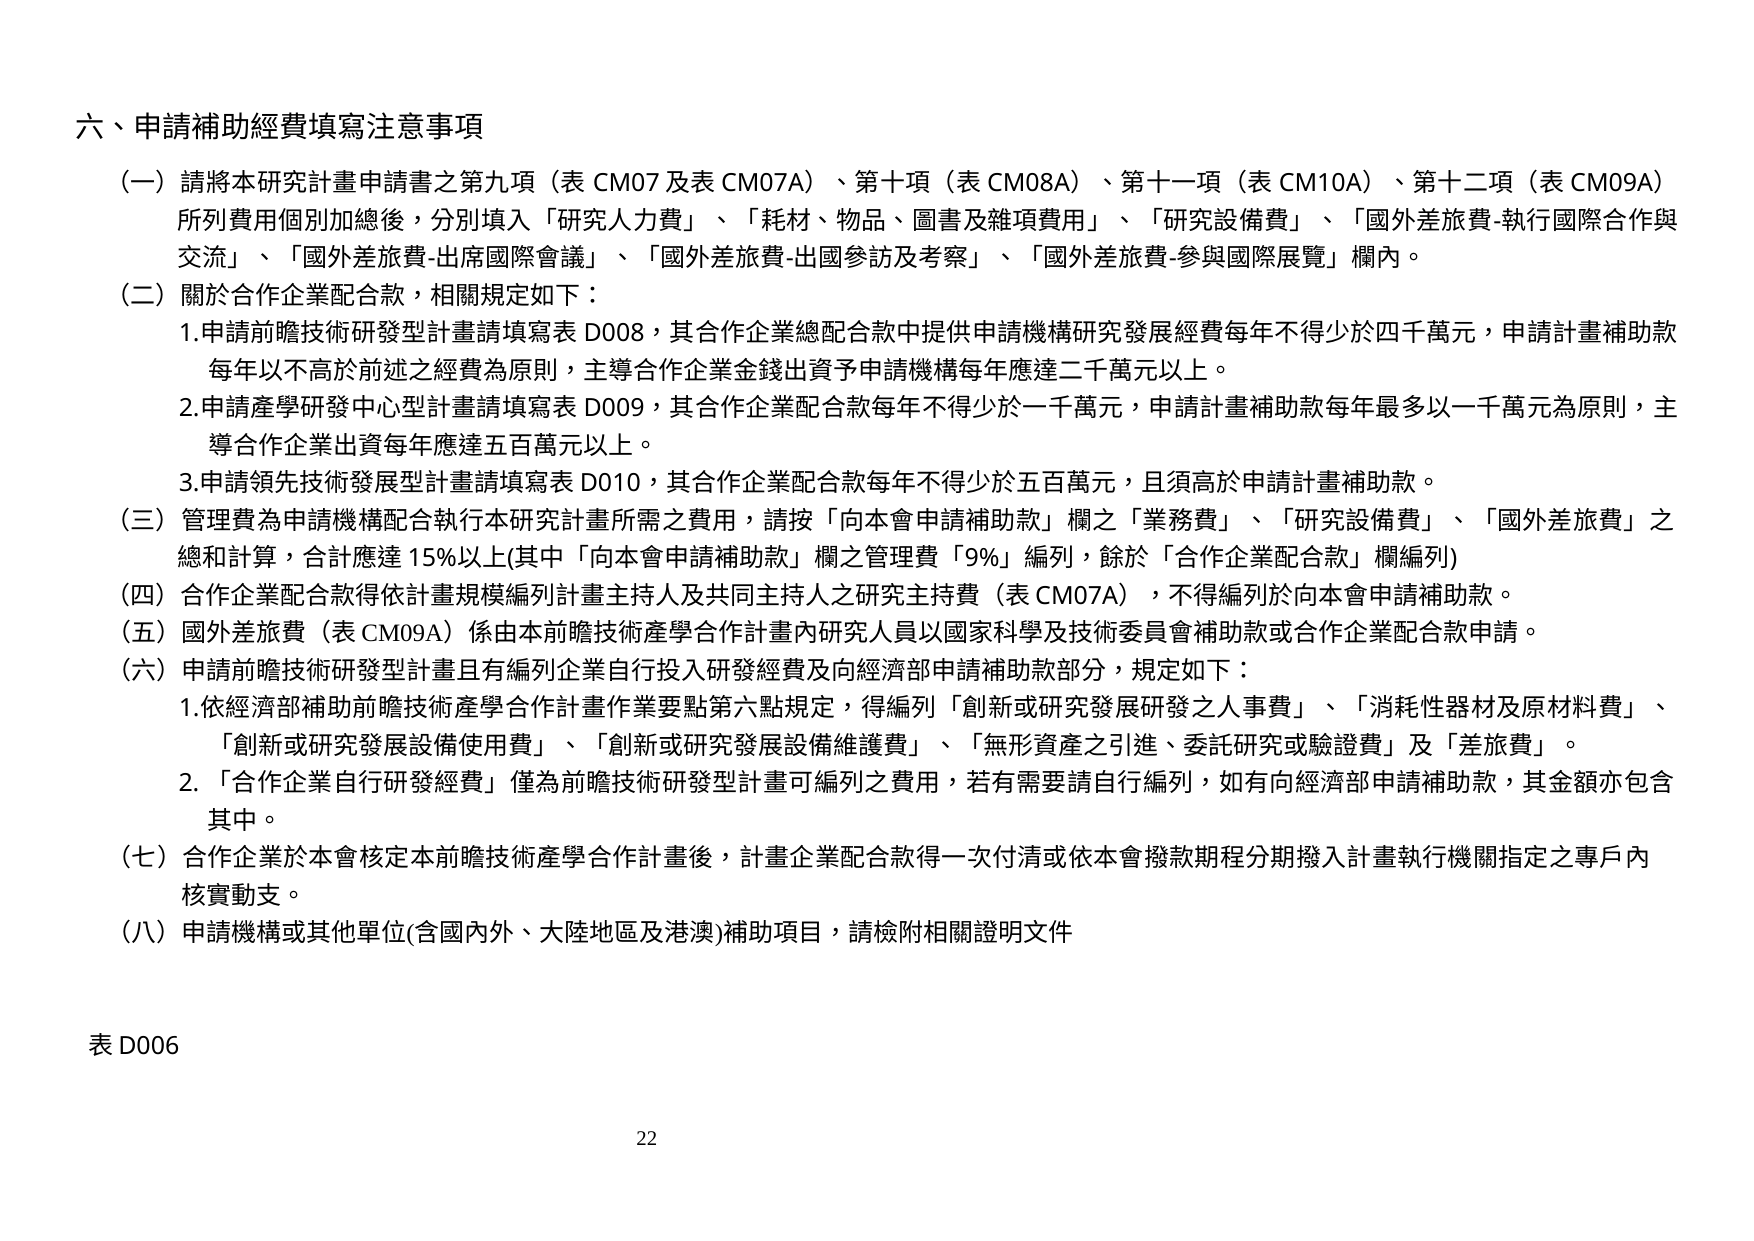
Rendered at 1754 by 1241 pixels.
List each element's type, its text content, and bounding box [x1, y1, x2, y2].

text 2.申請產學研發中心型計畫請填寫表D009，其合作企業配合款每年不得少於一千萬元，申請計畫補助款每年最多以一千萬元為原則，主導合作企業出資每年應達五百萬元以上。 [178, 387, 1679, 462]
text 1.依經濟部補助前瞻技術產學合作計畫作業要點第六點規定，得編列「創新或研究發展研發之人事費」、「消耗性器材及原材料費」、「創新或研究發展設備使用費」、「創新或研究發展設備維護費」、「無形資產之引進、委託研究或驗證費」及「差旅費」。 [178, 687, 1679, 762]
text 1.申請前瞻技術研發型計畫請填寫表D008，其合作企業總配合款中提供申請機構研究發展經費每年不得少於四千萬元，申請計畫補助款每年以不高於前述之經費為原則，主導合作企業金錢出資予申請機構每年應達二千萬元以上。 [178, 312, 1679, 387]
text 表D006 [75, 1025, 1679, 1062]
text （七）合作企業於本會核定本前瞻技術產學合作計畫後，計畫企業配合款得一次付清或依本會撥款期程分期撥入計畫執行機關指定之專戶內核實動支。 [106, 837, 1651, 912]
text （六）申請前瞻技術研發型計畫且有編列企業自行投入研發經費及向經濟部申請補助款部分，規定如下： [106, 650, 1651, 687]
text （五）國外差旅費（表CM09A）係由本前瞻技術產學合作計畫內研究人員以國家科學及技術委員會補助款或合作企業配合款申請。 [106, 612, 1651, 650]
text 2. 「合作企業自行研發經費」僅為前瞻技術研發型計畫可編列之費用，若有需要請自行編列，如有向經濟部申請補助款，其金額亦包含其中。 [178, 762, 1679, 837]
text （三）管理費為申請機構配合執行本研究計畫所需之費用，請按「向本會申請補助款」欄之「業務費」、「研究設備費」、「國外差旅費」之總和計算，合計應達15%以上(其中「向本會申請補助款」欄之管理費「9%」編列，餘於「合作企業配合款」欄編列) [105, 500, 1679, 575]
text 六、申請補助經費填寫注意事項 [75, 87, 1679, 162]
text （一）請將本研究計畫申請書之第九項（表CM07及表CM07A）、第十項（表CM08A）、第十一項（表CM10A）、第十二項（表CM09A）所列費用個別加總後，分別填入「研究人力費」、「耗材、物品、圖書及雜項費用」、「研究設備費」、「國外差旅費-執行國際合作與交流」、「國外差旅費-出席國際會議」、「國外差旅費-出國參訪及考察」、「國外差旅費-參與國際展覽」欄內。 [105, 162, 1679, 275]
text （四）合作企業配合款得依計畫規模編列計畫主持人及共同主持人之研究主持費（表CM07A），不得編列於向本會申請補助款。 [105, 575, 1679, 612]
text （二）關於合作企業配合款，相關規定如下： [105, 275, 1679, 312]
text （八）申請機構或其他單位(含國內外、大陸地區及港澳)補助項目，請檢附相關證明文件 [106, 912, 1651, 987]
text 3.申請領先技術發展型計畫請填寫表D010，其合作企業配合款每年不得少於五百萬元，且須高於申請計畫補助款。 [178, 462, 1679, 500]
